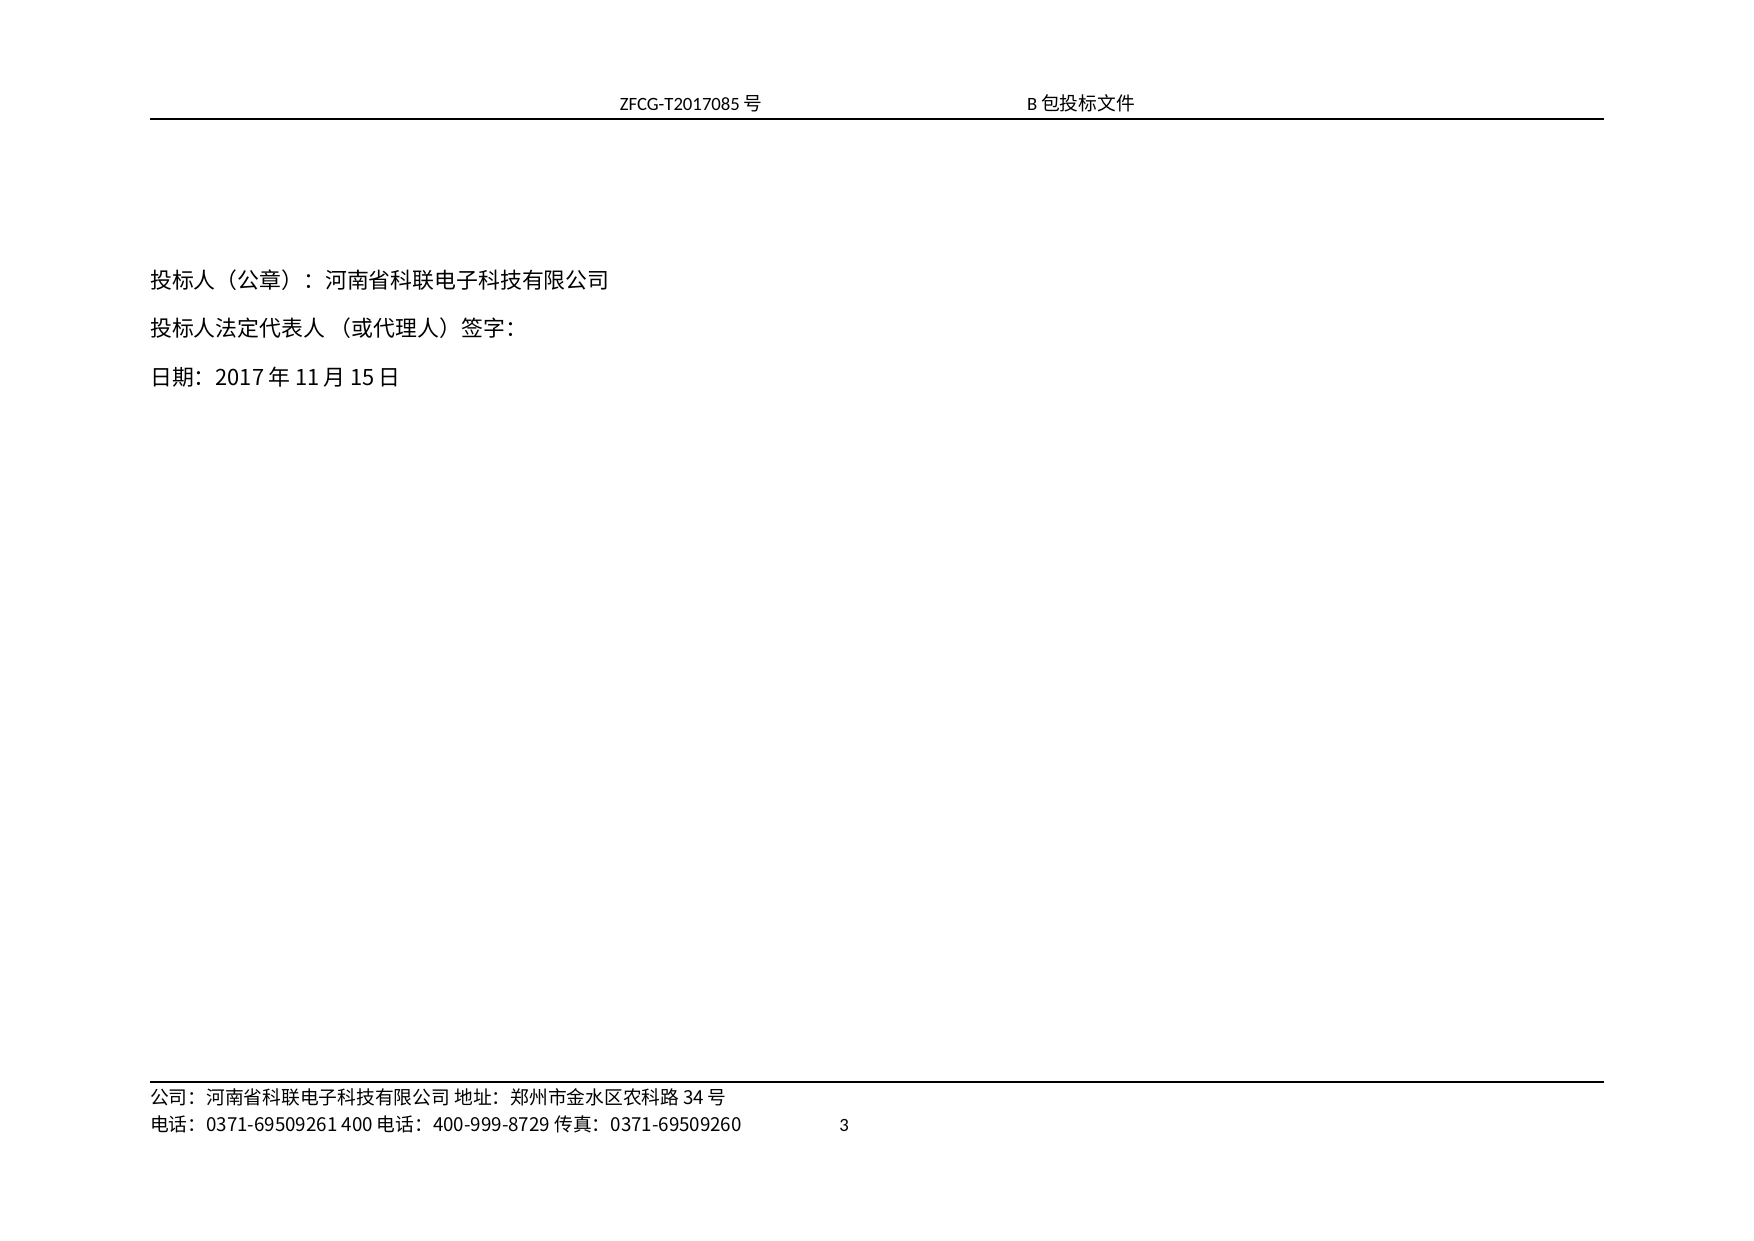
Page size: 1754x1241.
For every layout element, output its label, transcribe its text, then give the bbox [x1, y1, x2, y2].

text 投标人（公章）：河南省科联电子科技有限公司 [150, 263, 1604, 295]
text 日期：2017年11月15日 [150, 359, 1604, 392]
text 投标人法定代表人 （或代理人）签字： [150, 311, 1604, 343]
